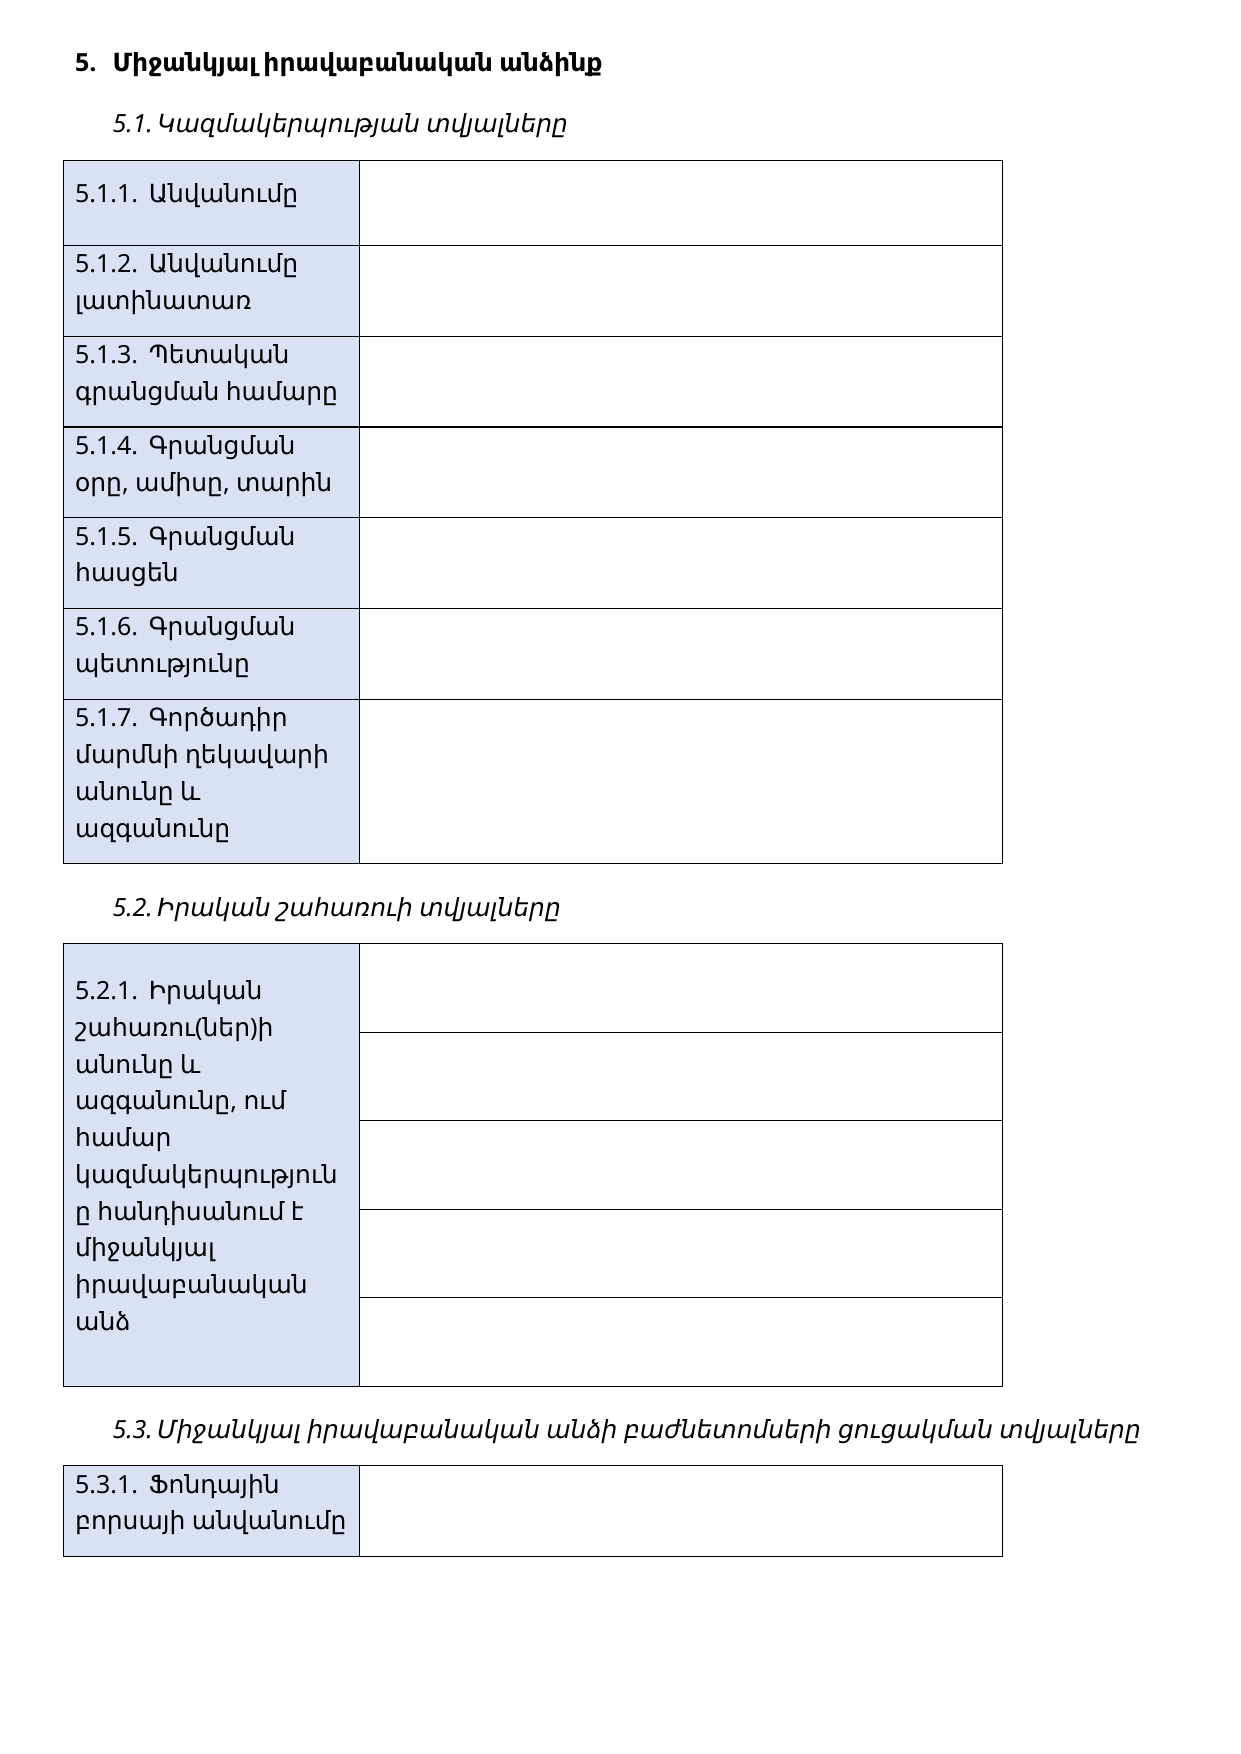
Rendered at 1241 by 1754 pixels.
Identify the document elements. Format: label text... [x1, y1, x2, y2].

table_header Ֆոնդային բորսայի անվանումը [64, 1466, 359, 1556]
table_cell Գրանցման պետությունը [64, 609, 359, 699]
table_cell [360, 337, 1002, 426]
list Միջանկյալ իրավաբանական անձի բաժնետոմսերի ցուցակման տվյալները [112, 1412, 1165, 1446]
table_cell [360, 1121, 1002, 1209]
table_header Անվանումը [64, 161, 359, 245]
table_cell [360, 1298, 1002, 1386]
table_header [360, 944, 1002, 1032]
table_cell Գրանցման հասցեն [64, 518, 359, 608]
table_cell Պետական գրանցման համարը [64, 337, 359, 426]
table_header [360, 1466, 1002, 1556]
table_header Իրական շահառու(ներ)ի անունը և ազգանունը, ում համար կազմակերպությունը հանդիսանում է միջանկյալ իրավաբանական անձ [64, 944, 359, 1386]
table_header [360, 161, 1002, 245]
list Կազմակերպության տվյալները [112, 106, 1165, 140]
table_cell [360, 1033, 1002, 1120]
table_cell [360, 609, 1002, 699]
table_cell Գործադիր մարմնի ղեկավարի անունը և ազգանունը [64, 700, 359, 863]
table_cell Գրանցման օրը, ամիսը, տարին [64, 428, 359, 517]
list Միջանկյալ իրավաբանական անձինք [75, 44, 1165, 78]
table_cell [360, 700, 1002, 863]
list Իրական շահառուի տվյալները [112, 889, 1165, 923]
table_cell [360, 246, 1002, 336]
table_cell Անվանումը լատինատառ [64, 246, 359, 336]
table_cell [360, 518, 1002, 608]
table_cell [360, 1210, 1002, 1297]
table_cell [360, 428, 1002, 517]
